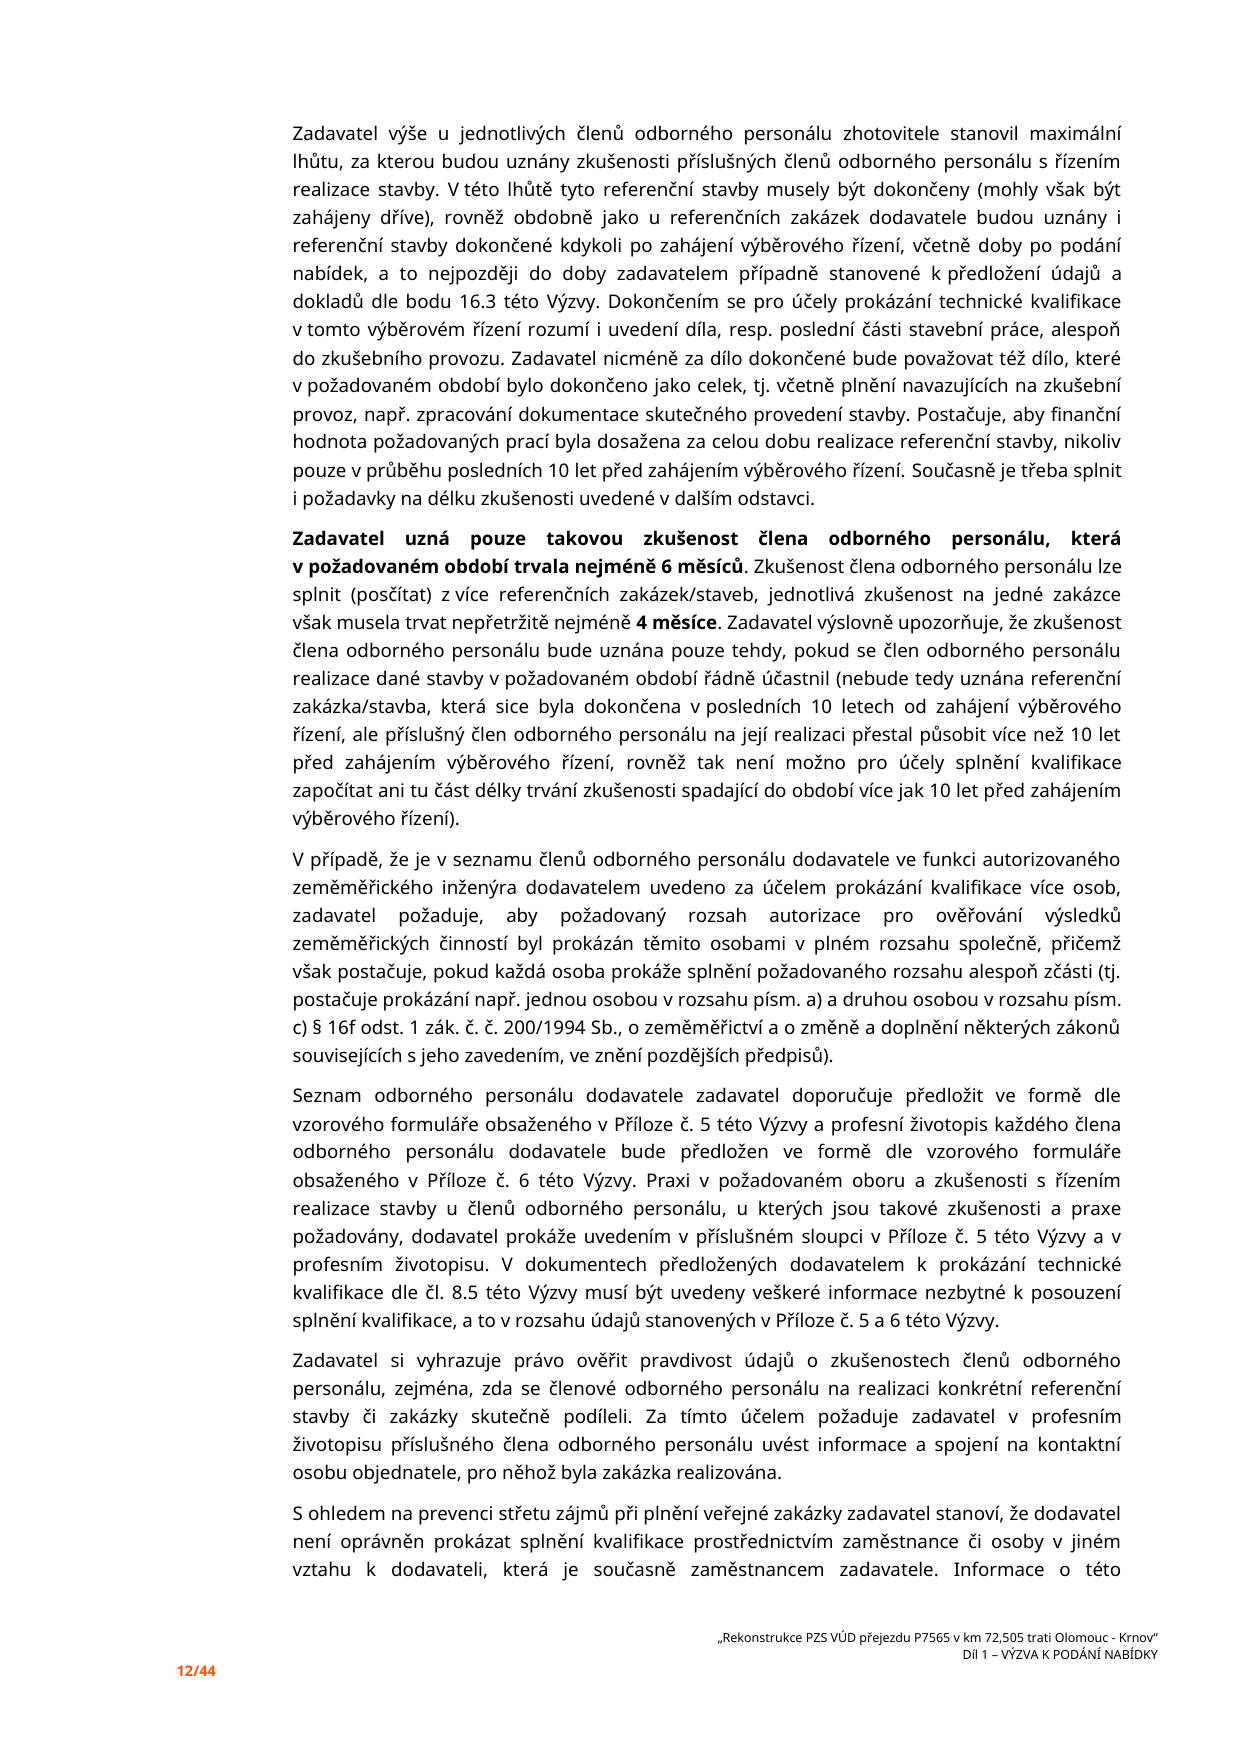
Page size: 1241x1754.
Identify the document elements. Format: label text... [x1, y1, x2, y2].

text Zadavatel výše u jednotlivých členů odborného personálu zhotovitele stanovil maximální lhůtu, za kterou budou uznány zkušenosti příslušných členů odborného personálu s řízením realizace stavby. V této lhůtě tyto referenční stavby musely být dokončeny (mohly však být zahájeny dříve), rovněž obdobně jako u referenčních zakázek dodavatele budou uznány i referenční stavby dokončené kdykoli po zahájení výběrového řízení, včetně doby po podání nabídek, a to nejpozději do doby zadavatelem případně stanovené k předložení údajů a dokladů dle bodu 16.3 této Výzvy. Dokončením se pro účely prokázání technické kvalifikace v tomto výběrovém řízení rozumí i uvedení díla, resp. poslední části stavební práce, alespoň do zkušebního provozu. Zadavatel nicméně za dílo dokončené bude považovat též dílo, které v požadovaném období bylo dokončeno jako celek, tj. včetně plnění navazujících na zkušební provoz, např. zpracování dokumentace skutečného provedení stavby. Postačuje, aby finanční hodnota požadovaných prací byla dosažena za celou dobu realizace referenční stavby, nikoliv pouze v průběhu posledních 10 let před zahájením výběrového řízení. Současně je třeba splnit i požadavky na délku zkušenosti uvedené v dalším odstavci. [292, 121, 1122, 510]
text Zadavatel si vyhrazuje právo ověřit pravdivost údajů o zkušenostech členů odborného personálu, zejména, zda se členové odborného personálu na realizaci konkrétní referenční stavby či zakázky skutečně podíleli. Za tímto účelem požaduje zadavatel v profesním životopisu příslušného člena odborného personálu uvést informace a spojení na kontaktní osobu objednatele, pro něhož byla zakázka realizována. [292, 1347, 1122, 1485]
text Zadavatel uzná pouze takovou zkušenost člena odborného personálu, která v požadovaném období trvala nejméně 6 měsíců. Zkušenost člena odborného personálu lze splnit (posčítat) z více referenčních zakázek/staveb, jednotlivá zkušenost na jedné zakázce však musela trvat nepřetržitě nejméně 4 měsíce. Zadavatel výslovně upozorňuje, že zkušenost člena odborného personálu bude uznána pouze tehdy, pokud se člen odborného personálu realizace dané stavby v požadovaném období řádně účastnil (nebude tedy uznána referenční zakázka/stavba, která sice byla dokončena v posledních 10 letech od zahájení výběrového řízení, ale příslušný člen odborného personálu na její realizaci přestal působit více než 10 let před zahájením výběrového řízení, rovněž tak není možno pro účely splnění kvalifikace započítat ani tu část délky trvání zkušenosti spadající do období více jak 10 let před zahájením výběrového řízení). [292, 525, 1122, 831]
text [292, 1500, 1122, 1582]
text Seznam odborného personálu dodavatele zadavatel doporučuje předložit ve formě dle vzorového formuláře obsaženého v Příloze č. 5 této Výzvy a profesní životopis každého člena odborného personálu dodavatele bude předložen ve formě dle vzorového formuláře obsaženého v Příloze č. 6 této Výzvy. Praxi v požadovaném oboru a zkušenosti s řízením realizace stavby u členů odborného personálu, u kterých jsou takové zkušenosti a praxe požadovány, dodavatel prokáže uvedením v příslušném sloupci v Příloze č. 5 této Výzvy a v profesním životopisu. V dokumentech předložených dodavatelem k prokázání technické kvalifikace dle čl. 8.5 této Výzvy musí být uvedeny veškeré informace nezbytné k posouzení splnění kvalifikace, a to v rozsahu údajů stanovených v Příloze č. 5 a 6 této Výzvy. [292, 1083, 1122, 1332]
text V případě, že je v seznamu členů odborného personálu dodavatele ve funkci autorizovaného zeměměřického inženýra dodavatelem uvedeno za účelem prokázání kvalifikace více osob, zadavatel požaduje, aby požadovaný rozsah autorizace pro ověřování výsledků zeměměřických činností byl prokázán těmito osobami v plném rozsahu společně, přičemž však postačuje, pokud každá osoba prokáže splnění požadovaného rozsahu alespoň zčásti (tj. postačuje prokázání např. jednou osobou v rozsahu písm. a) a druhou osobou v rozsahu písm. c) § 16f odst. 1 zák. č. č. 200/1994 Sb., o zeměměřictví a o změně a doplnění některých zákonů souvisejících s jeho zavedením, ve znění pozdějších předpisů). [292, 846, 1122, 1068]
